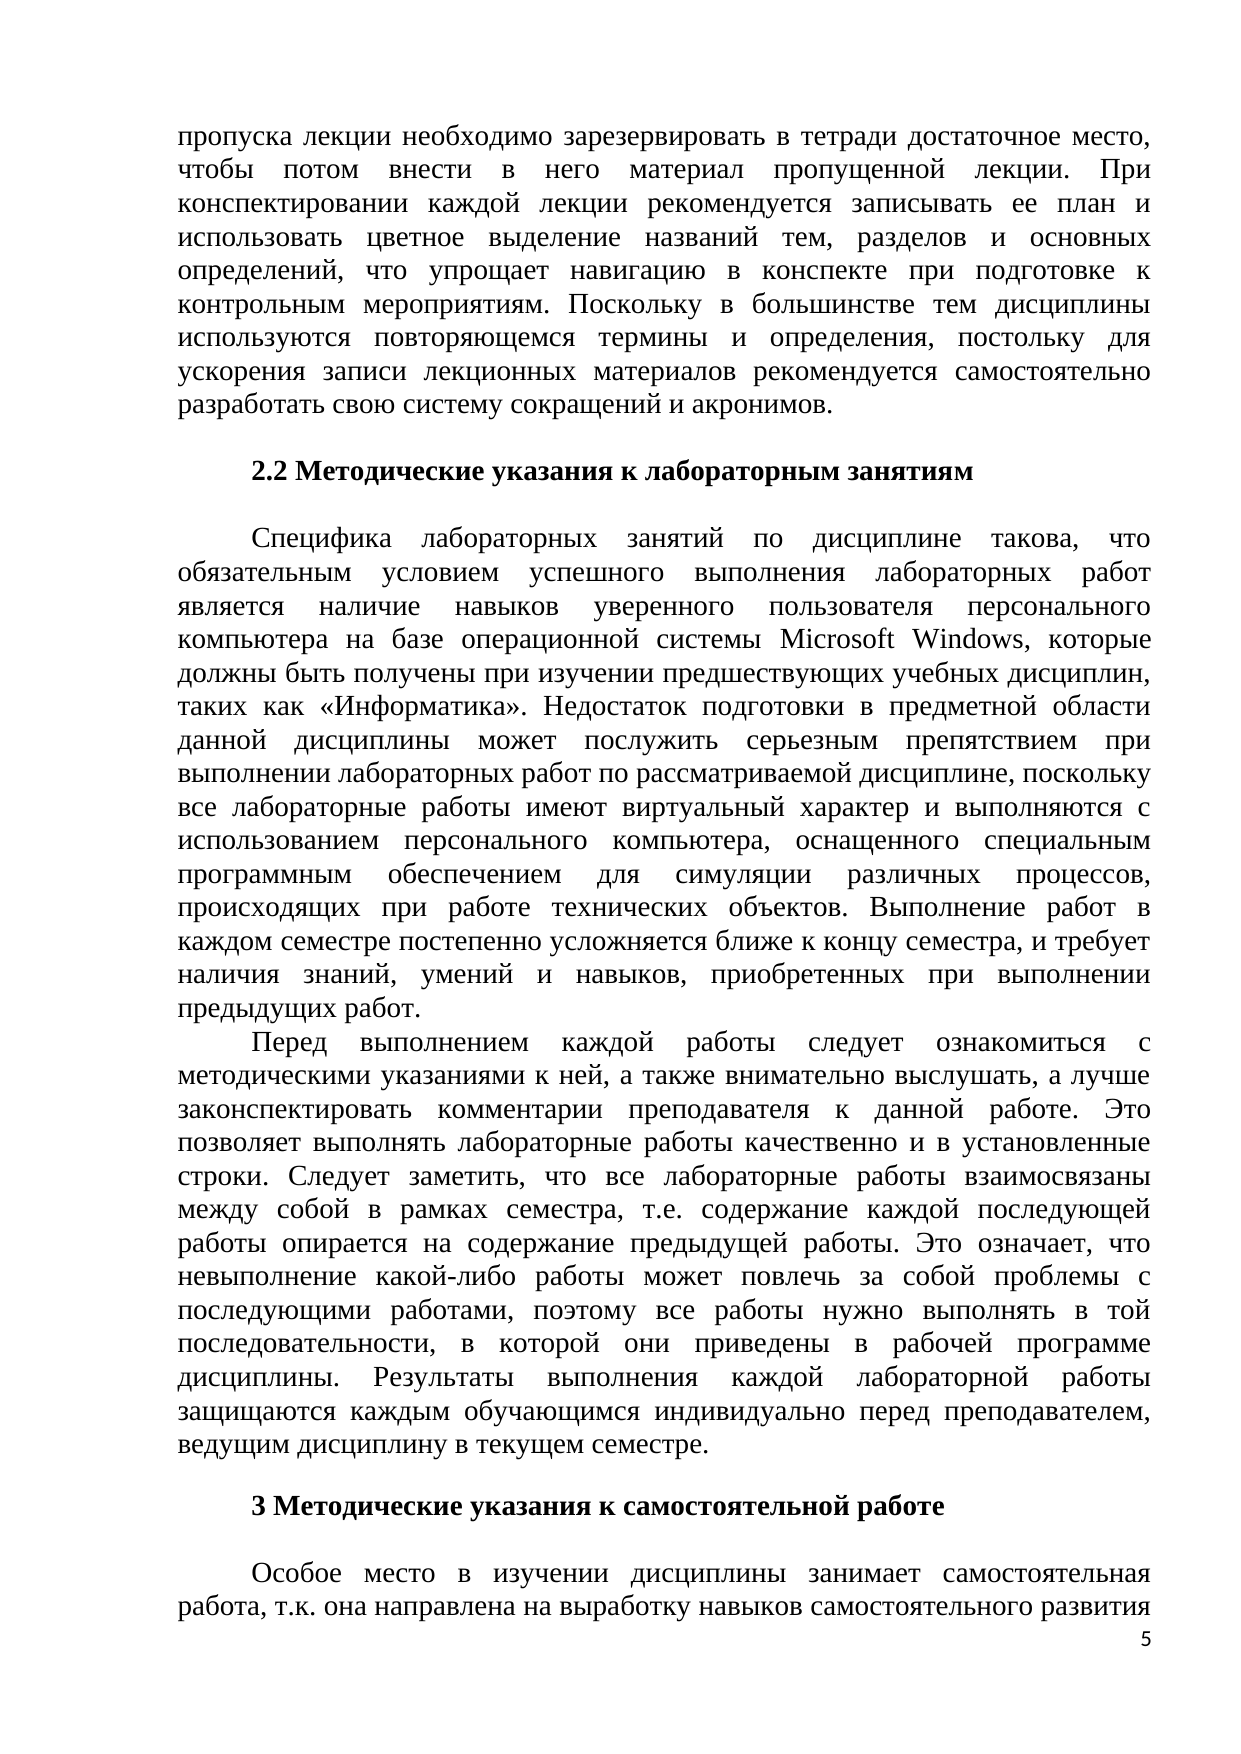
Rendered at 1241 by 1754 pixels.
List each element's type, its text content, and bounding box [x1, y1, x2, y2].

text Перед выполнением каждой работы следует ознакомиться с методическими указаниями к ней, а также внимательно выслушать, а лучше законспектировать комментарии преподавателя к данной работе. Это позволяет выполнять лабораторные работы качественно и в установленные строки. Следует заметить, что все лабораторные работы взаимосвязаны между собой в рамках семестра, т.е. содержание каждой последующей работы опирается на содержание предыдущей работы. Это означает, что невыполнение какой-либо работы может повлечь за собой проблемы с последующими работами, поэтому все работы нужно выполнять в той последовательности, в которой они приведены в рабочей программе дисциплины. Результаты выполнения каждой лабораторной работы защищаются каждым обучающимся индивидуально перед преподавателем, ведущим дисциплину в текущем семестре. [177, 1024, 1152, 1460]
text Специфика лабораторных занятий по дисциплине такова, что обязательным условием успешного выполнения лабораторных работ является наличие навыков уверенного пользователя персонального компьютера на базе операционной системы Microsoft Windows, которые должны быть получены при изучении предшествующих учебных дисциплин, таких как «Информатика». Недостаток подготовки в предметной области данной дисциплины может послужить серьезным препятствием при выполнении лабораторных работ по рассматриваемой дисциплине, поскольку все лабораторные работы имеют виртуальный характер и выполняются с использованием персонального компьютера, оснащенного специальным программным обеспечением для симуляции различных процессов, происходящих при работе технических объектов. Выполнение работ в каждом семестре постепенно усложняется ближе к концу семестра, и требует наличия знаний, умений и навыков, приобретенных при выполнении предыдущих работ. [177, 521, 1152, 1024]
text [177, 118, 1152, 420]
text 2.2 Методические указания к лабораторным занятиям [177, 453, 1152, 487]
text 3 Методические указания к самостоятельной работе [177, 1488, 1152, 1521]
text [177, 1555, 1152, 1622]
